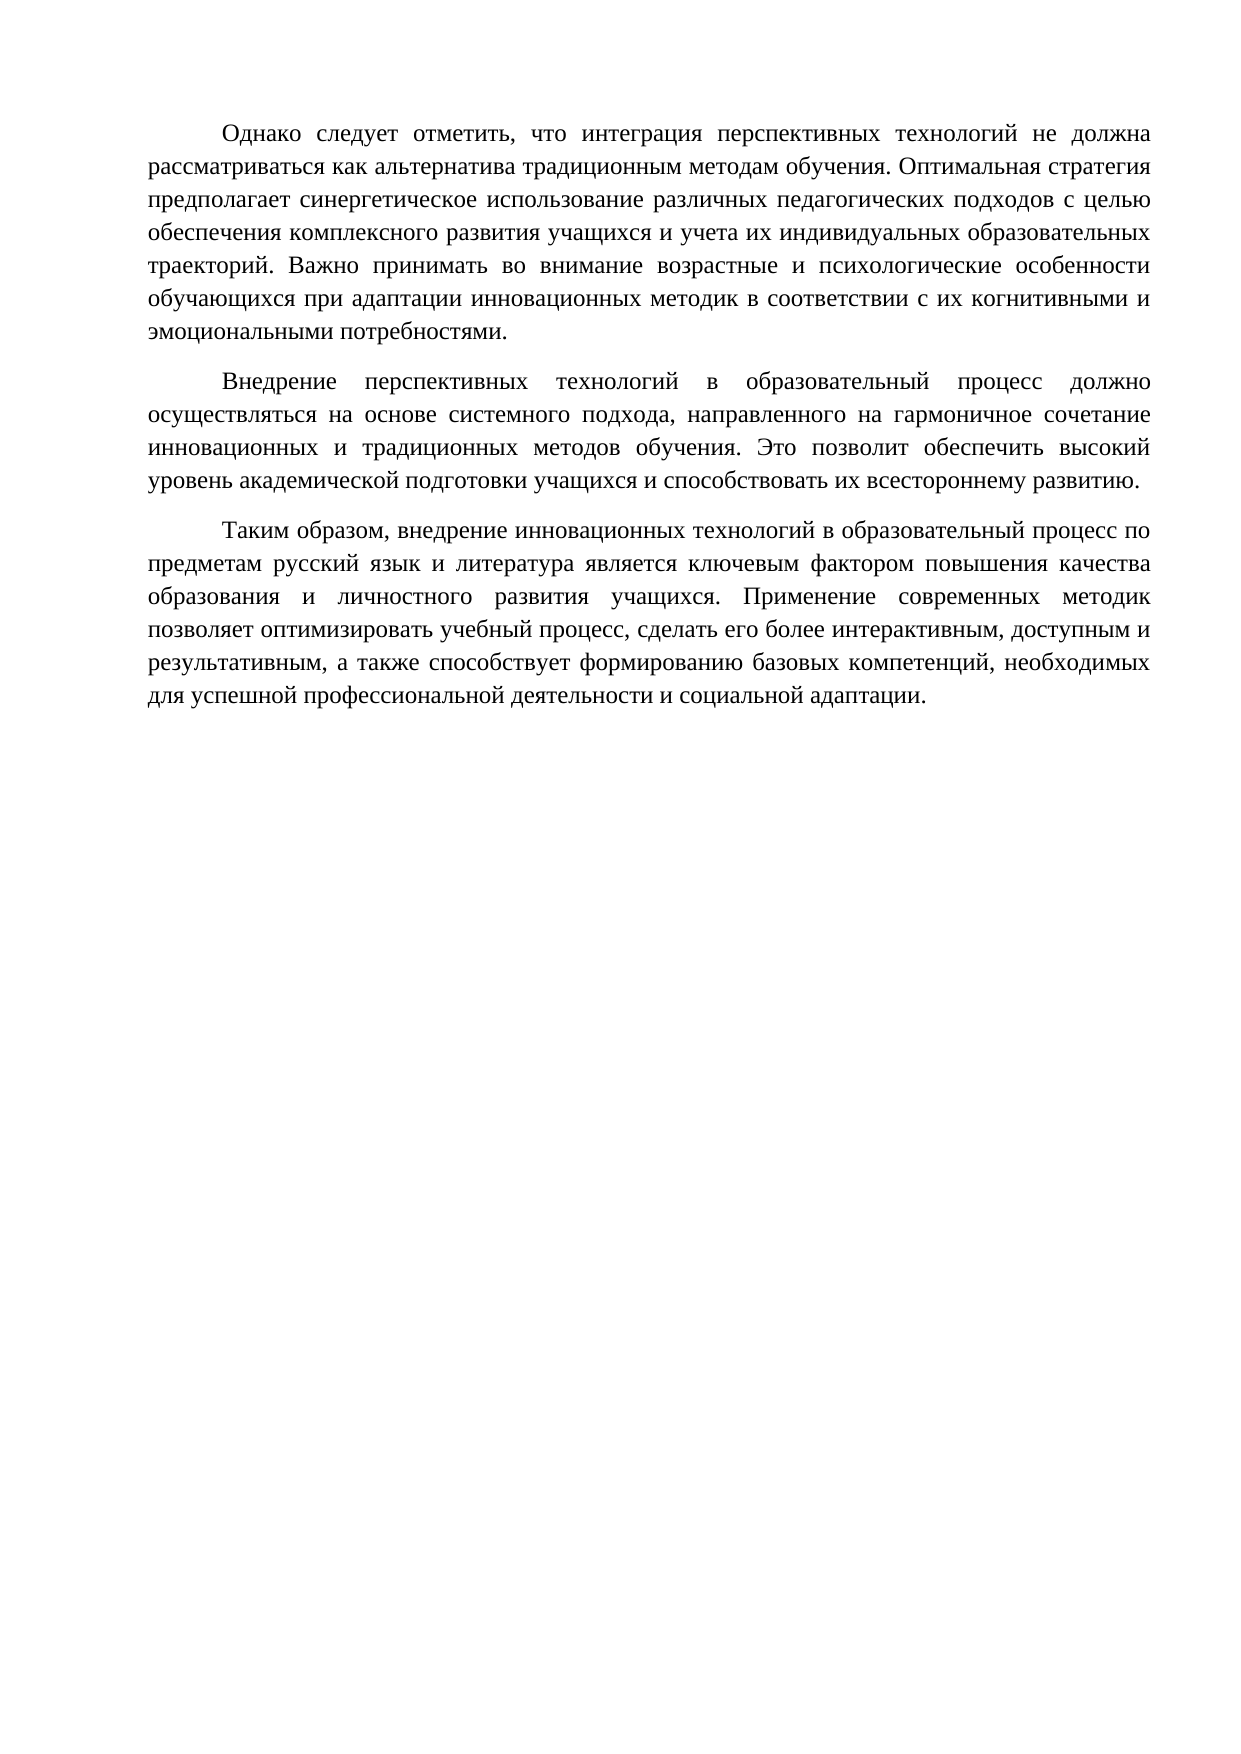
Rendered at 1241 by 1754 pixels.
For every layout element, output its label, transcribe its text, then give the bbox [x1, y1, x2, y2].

text Внедрение перспективных технологий в образовательный процесс должно осуществляться на основе системного подхода, направленного на гармоничное сочетание инновационных и традиционных методов обучения. Это позволит обеспечить высокий уровень академической подготовки учащихся и способствовать их всестороннему развитию. [148, 366, 1152, 494]
text Таким образом, внедрение инновационных технологий в образовательный процесс по предметам русский язык и литература является ключевым фактором повышения качества образования и личностного развития учащихся. Применение современных методик позволяет оптимизировать учебный процесс, сделать его более интерактивным, доступным и результативным, а также способствует формированию базовых компетенций, необходимых для успешной профессиональной деятельности и социальной адаптации. [148, 515, 1152, 708]
text Однако следует отметить, что интеграция перспективных технологий не должна рассматриваться как альтернатива традиционным методам обучения. Оптимальная стратегия предполагает синергетическое использование различных педагогических подходов с целью обеспечения комплексного развития учащихся и учета их индивидуальных образовательных траекторий. Важно принимать во внимание возрастные и психологические особенности обучающихся при адаптации инновационных методик в соответствии с их когнитивными и эмоциональными потребностями. [148, 118, 1152, 345]
